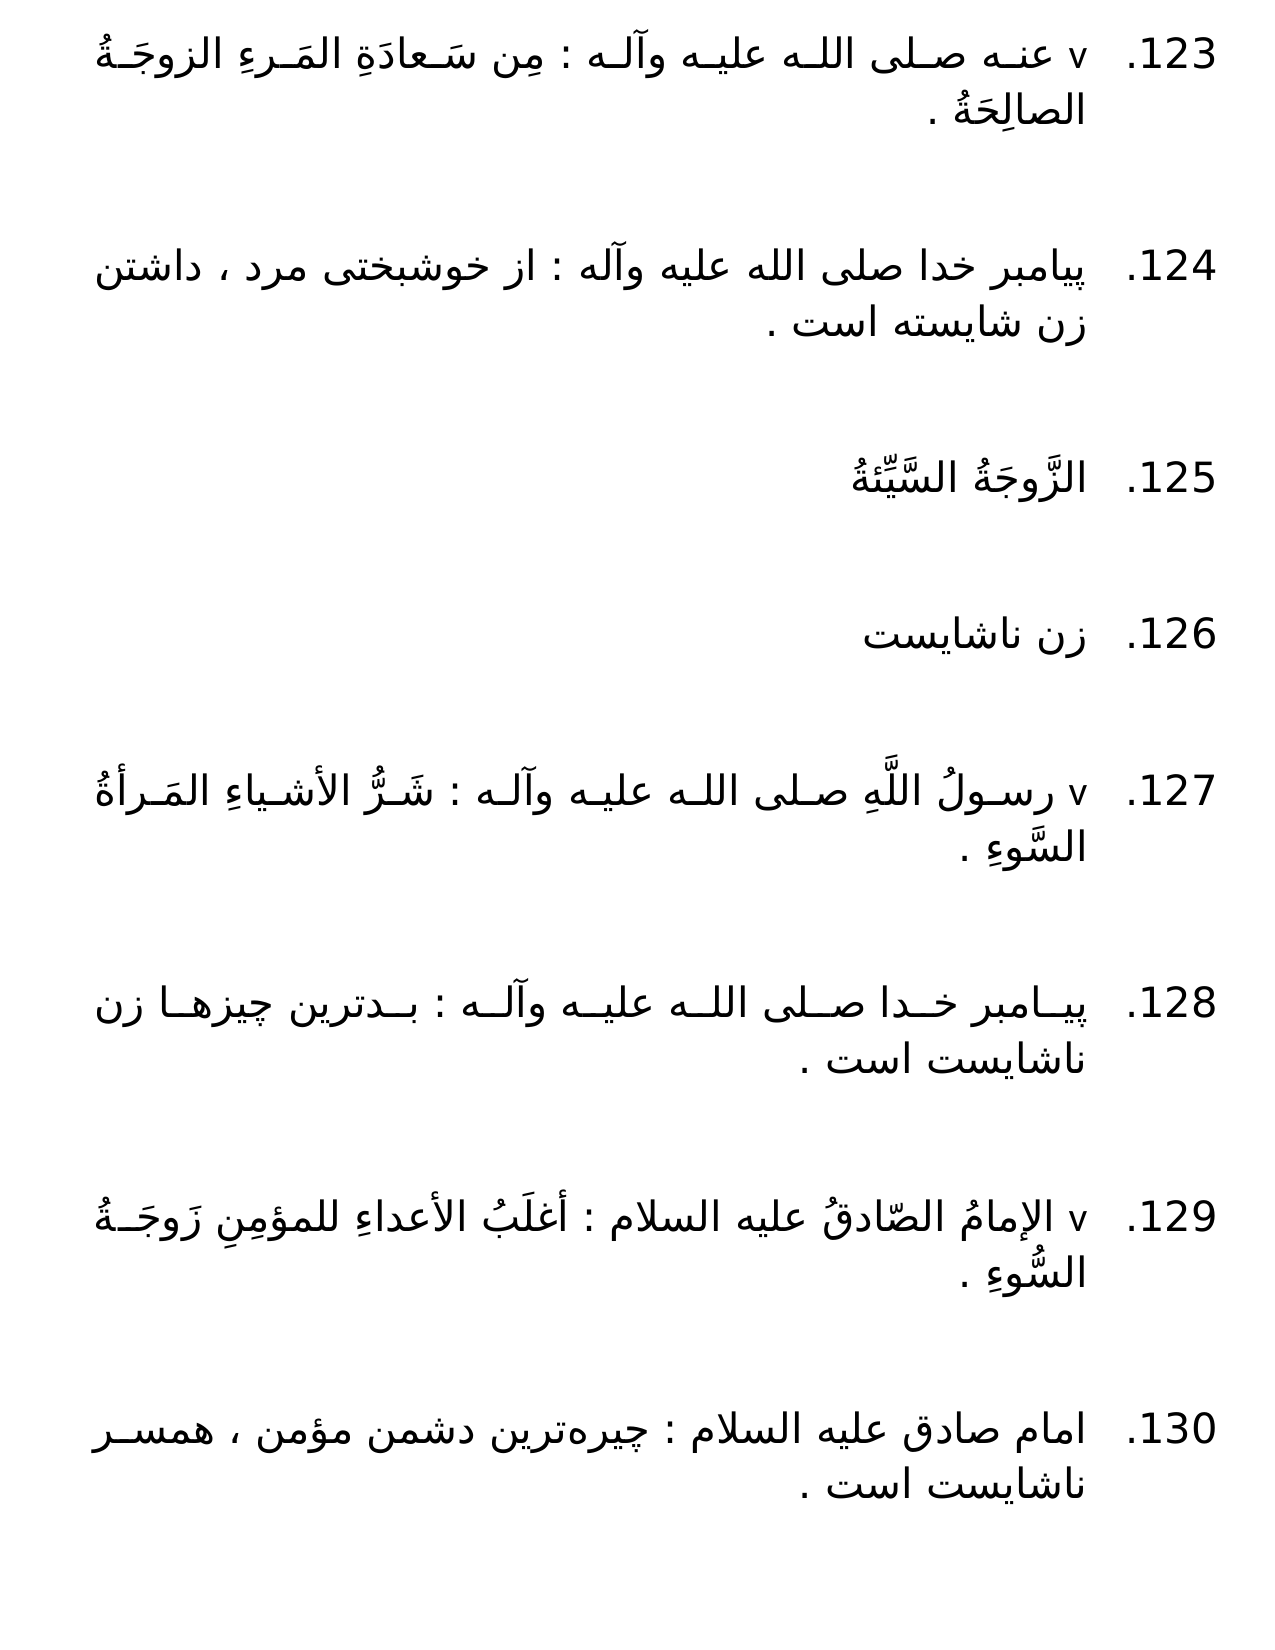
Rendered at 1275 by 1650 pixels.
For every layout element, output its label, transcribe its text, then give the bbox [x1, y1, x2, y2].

list v الإمامُ الصّادقُ عليه السلام : أغلَبُ الأعداءِ للمؤمِنِ زَوجَةُ السُّوءِ . [94, 1191, 1125, 1297]
list الزَّوجَةُ السَّيِّئةُ [94, 453, 1125, 502]
list v رسولُ اللَّهِ صلى الله عليه وآله : شَرُّ الأشياءِ المَرأةُ السَّوءِ . [94, 765, 1125, 872]
list پيامبر خدا صلى الله عليه وآله : از خوشبختى مرد ، داشتن زن شايسته است . [94, 242, 1125, 346]
list زن ناشايست‏ [94, 609, 1125, 658]
list امام صادق عليه السلام : چيره‏‌ترين دشمن مؤمن ، همسر ناشايست است . [94, 1404, 1125, 1509]
list v عنه صلى الله عليه وآله : مِن سَعادَةِ المَرءِ الزوجَةُ الصالِحَةُ . [94, 28, 1125, 135]
list پيامبر خدا صلى الله عليه وآله : بدترين چيزها زن ناشايست است . [94, 979, 1125, 1083]
